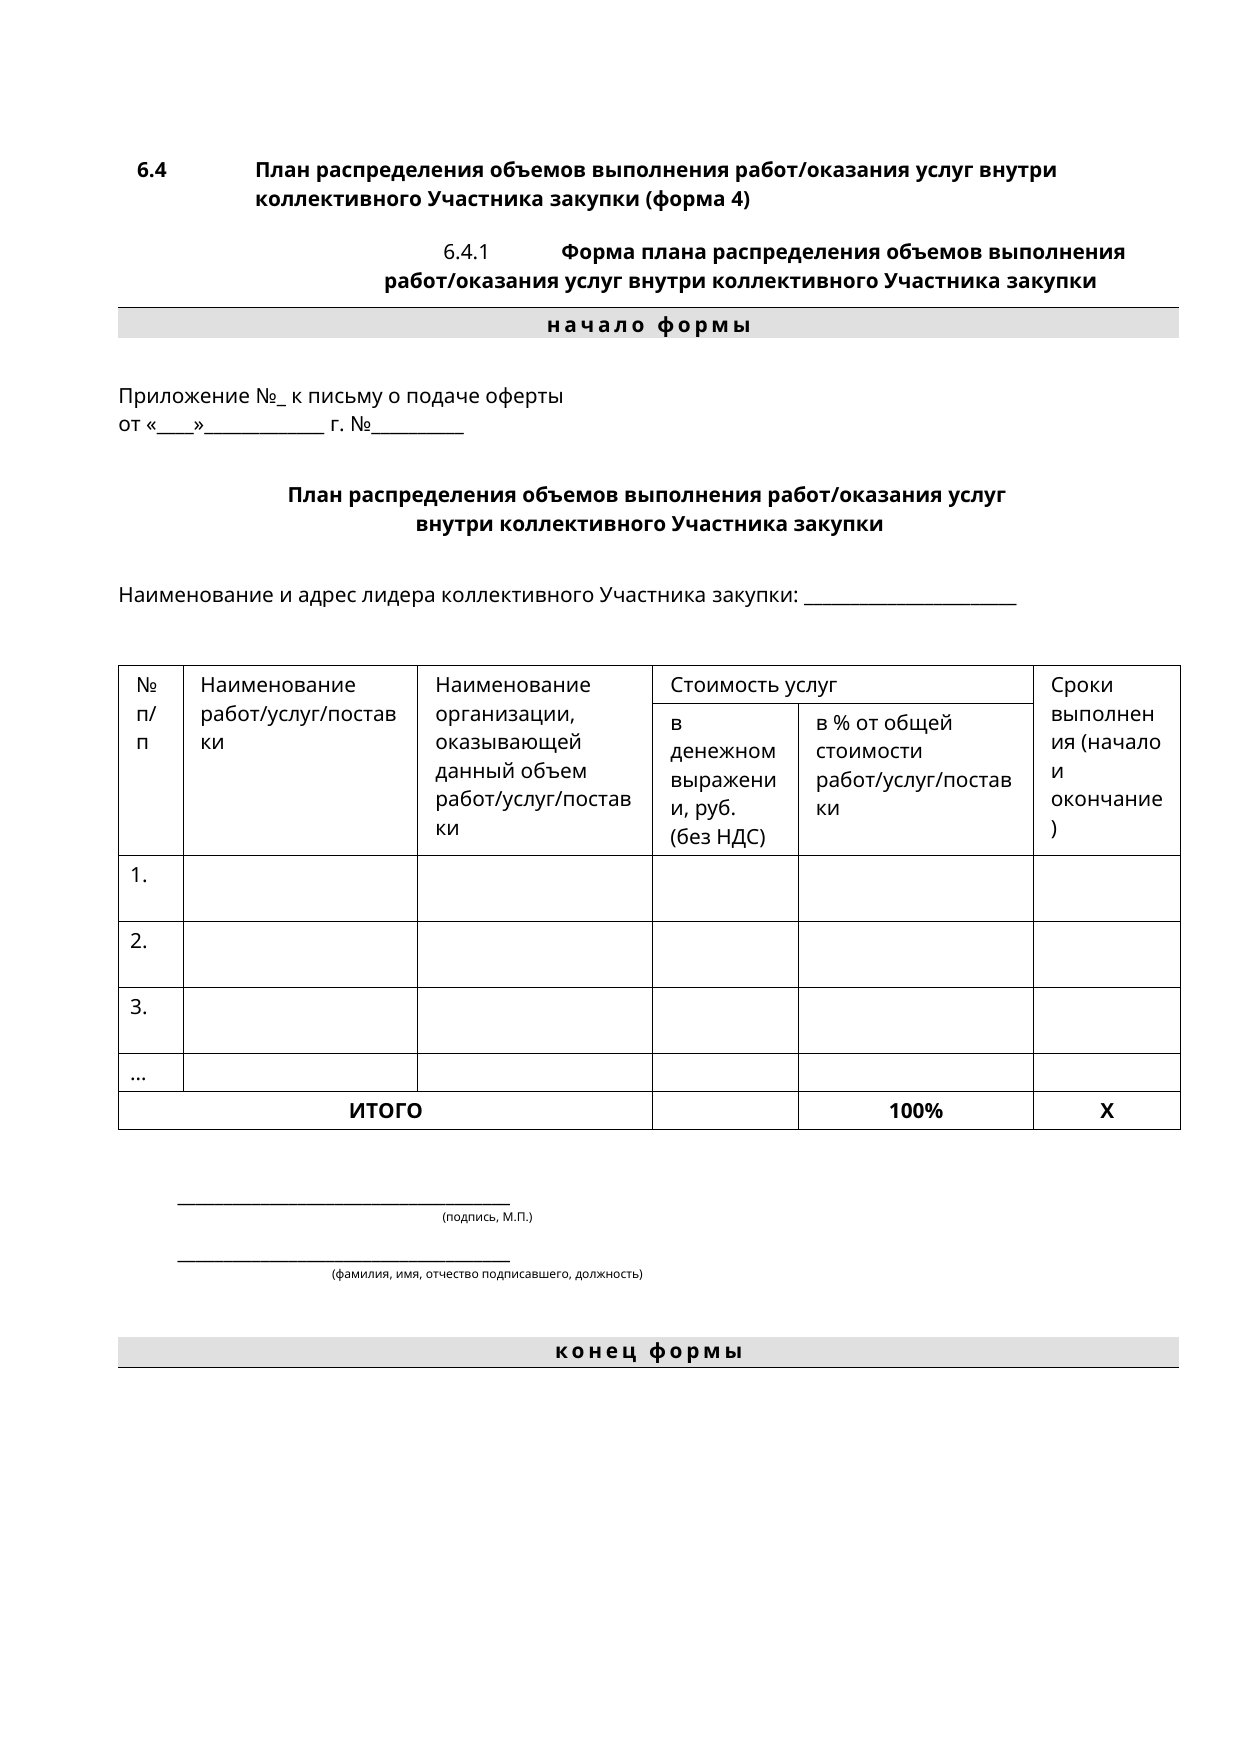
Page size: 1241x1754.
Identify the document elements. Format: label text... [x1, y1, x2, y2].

table_cell [799, 988, 1033, 1053]
text конец формы [118, 1337, 1179, 1367]
table_cell [653, 988, 798, 1053]
text (подпись, М.П.) [118, 1209, 797, 1237]
table_cell [1034, 922, 1180, 987]
table_cell [184, 988, 417, 1053]
text Форма плана распределения объемов выполнения работ/оказания услуг внутри коллективного Участника закупки [384, 237, 1181, 294]
table_cell в % от общей стоимости работ/услуг/поставки [799, 704, 1033, 854]
table_header Стоимость услуг [653, 666, 1033, 703]
table_cell [799, 1054, 1033, 1091]
text Приложение №_ к письму о подаче оферты от «____»_____________ г. №__________ [118, 381, 1181, 438]
table_cell [418, 856, 652, 921]
table_cell [653, 1092, 798, 1129]
table_cell [1034, 856, 1180, 921]
table_cell [418, 922, 652, 987]
table_cell Х [1034, 1092, 1180, 1129]
table_header Сроки выполнения (начало и окончание) [1034, 666, 1180, 854]
table_cell [184, 1054, 417, 1091]
subtitle План распределения объемов выполнения работ/оказания услуг внутри коллективного Участника закупки (форма 4) [137, 156, 1181, 212]
table_cell [1034, 1054, 1180, 1091]
table_header Наименование работ/услуг/поставки [184, 666, 417, 854]
text Наименование и адрес лидера коллективного Участника закупки: _______________________ [118, 580, 1181, 608]
text ____________________________________ [118, 1180, 1181, 1209]
table_header № п/п [119, 666, 183, 854]
table_cell [119, 922, 183, 987]
table_cell [119, 856, 183, 921]
table_cell в денежном выражении, руб. (без НДС) [653, 704, 798, 854]
table_cell … [119, 1054, 183, 1091]
table_cell [418, 1054, 652, 1091]
table_header Наименование организации, оказывающей данный объем работ/услуг/поставки [418, 666, 652, 854]
table_cell 100% [799, 1092, 1033, 1129]
table_cell [184, 922, 417, 987]
table_cell [418, 988, 652, 1053]
text План распределения объемов выполнения работ/оказания услуг внутри коллективного Участника закупки [118, 481, 1181, 537]
text начало формы [118, 308, 1179, 338]
table_cell [799, 856, 1033, 921]
table_cell [184, 856, 417, 921]
table_cell [1034, 988, 1180, 1053]
table_cell [653, 856, 798, 921]
text ____________________________________ [118, 1237, 1181, 1266]
text (фамилия, имя, отчество подписавшего, должность) [118, 1266, 797, 1294]
table_cell [799, 922, 1033, 987]
table_cell ИТОГО [119, 1092, 652, 1129]
table_cell [653, 1054, 798, 1091]
table_cell [119, 988, 183, 1053]
table_cell [653, 922, 798, 987]
